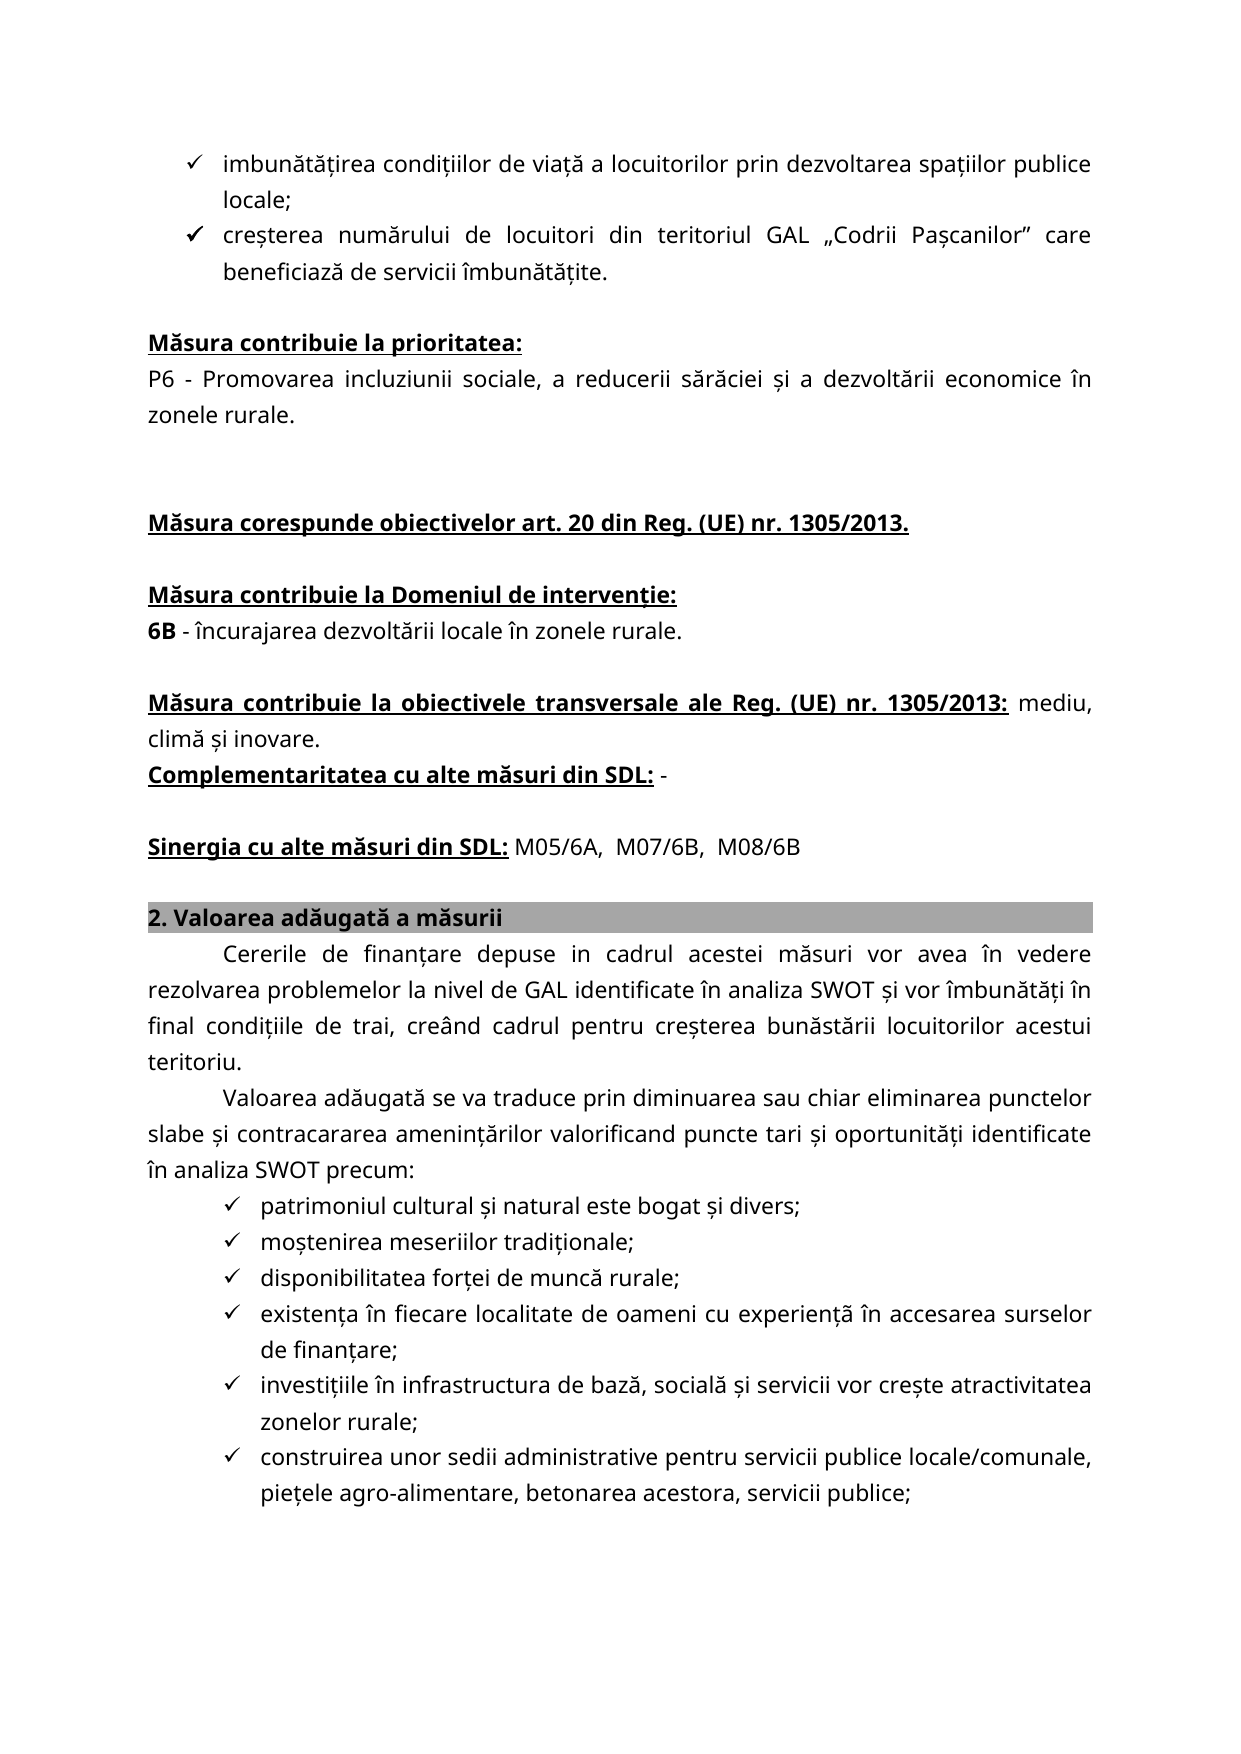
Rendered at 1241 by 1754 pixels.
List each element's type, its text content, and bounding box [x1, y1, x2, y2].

text Măsura contribuie la Domeniul de intervenție: [148, 579, 1093, 610]
list moștenirea meseriilor tradiționale; [223, 1226, 1093, 1257]
text Complementaritatea cu alte măsuri din SDL: - [148, 758, 1093, 790]
list creșterea numărului de locuitori din teritoriul GAL „Codrii Pașcanilor” care beneficiază de servicii îmbunătățite. [185, 219, 1093, 287]
list construirea unor sedii administrative pentru servicii publice locale/comunale, piețele agro-alimentare, betonarea acestora, servicii publice; [223, 1441, 1093, 1508]
text Cererile de finanțare depuse in cadrul acestei măsuri vor avea în vedere rezolvarea problemelor la nivel de GAL identificate în analiza SWOT și vor îmbunătăți în final condițiile de trai, creând cadrul pentru creșterea bunăstării locuitorilor acestui teritoriu. [148, 938, 1093, 1077]
text Măsura contribuie la prioritatea: [148, 327, 1093, 358]
text Măsura corespunde obiectivelor art. 20 din Reg. (UE) nr. 1305/2013. [148, 507, 1093, 538]
text 6B - încurajarea dezvoltării locale în zonele rurale. [148, 615, 1093, 646]
text P6 - Promovarea incluziunii sociale, a reducerii sărăciei și a dezvoltării economice în zonele rurale. [148, 363, 1093, 430]
list imbunătățirea condițiilor de viață a locuitorilor prin dezvoltarea spațiilor publice locale; [185, 148, 1093, 215]
text Sinergia cu alte măsuri din SDL: M05/6A, M07/6B, M08/6B [148, 830, 1093, 862]
text Valoarea adăugată se va traduce prin diminuarea sau chiar eliminarea punctelor slabe și contracararea amenințărilor valorificand puncte tari și oportunități identificate în analiza SWOT precum: [148, 1082, 1093, 1185]
text Măsura contribuie la obiectivele transversale ale Reg. (UE) nr. 1305/2013: mediu, climă și inovare. [148, 687, 1093, 754]
list investițiile în infrastructura de bază, socială și servicii vor crește atractivitatea zonelor rurale; [223, 1369, 1093, 1437]
list patrimoniul cultural și natural este bogat și divers; [223, 1190, 1093, 1221]
list existența în fiecare localitate de oameni cu experiențã în accesarea surselor de finanțare; [223, 1298, 1093, 1365]
text 2. Valoarea adăugată a măsurii [148, 902, 1093, 933]
list disponibilitatea forței de muncă rurale; [223, 1262, 1093, 1293]
